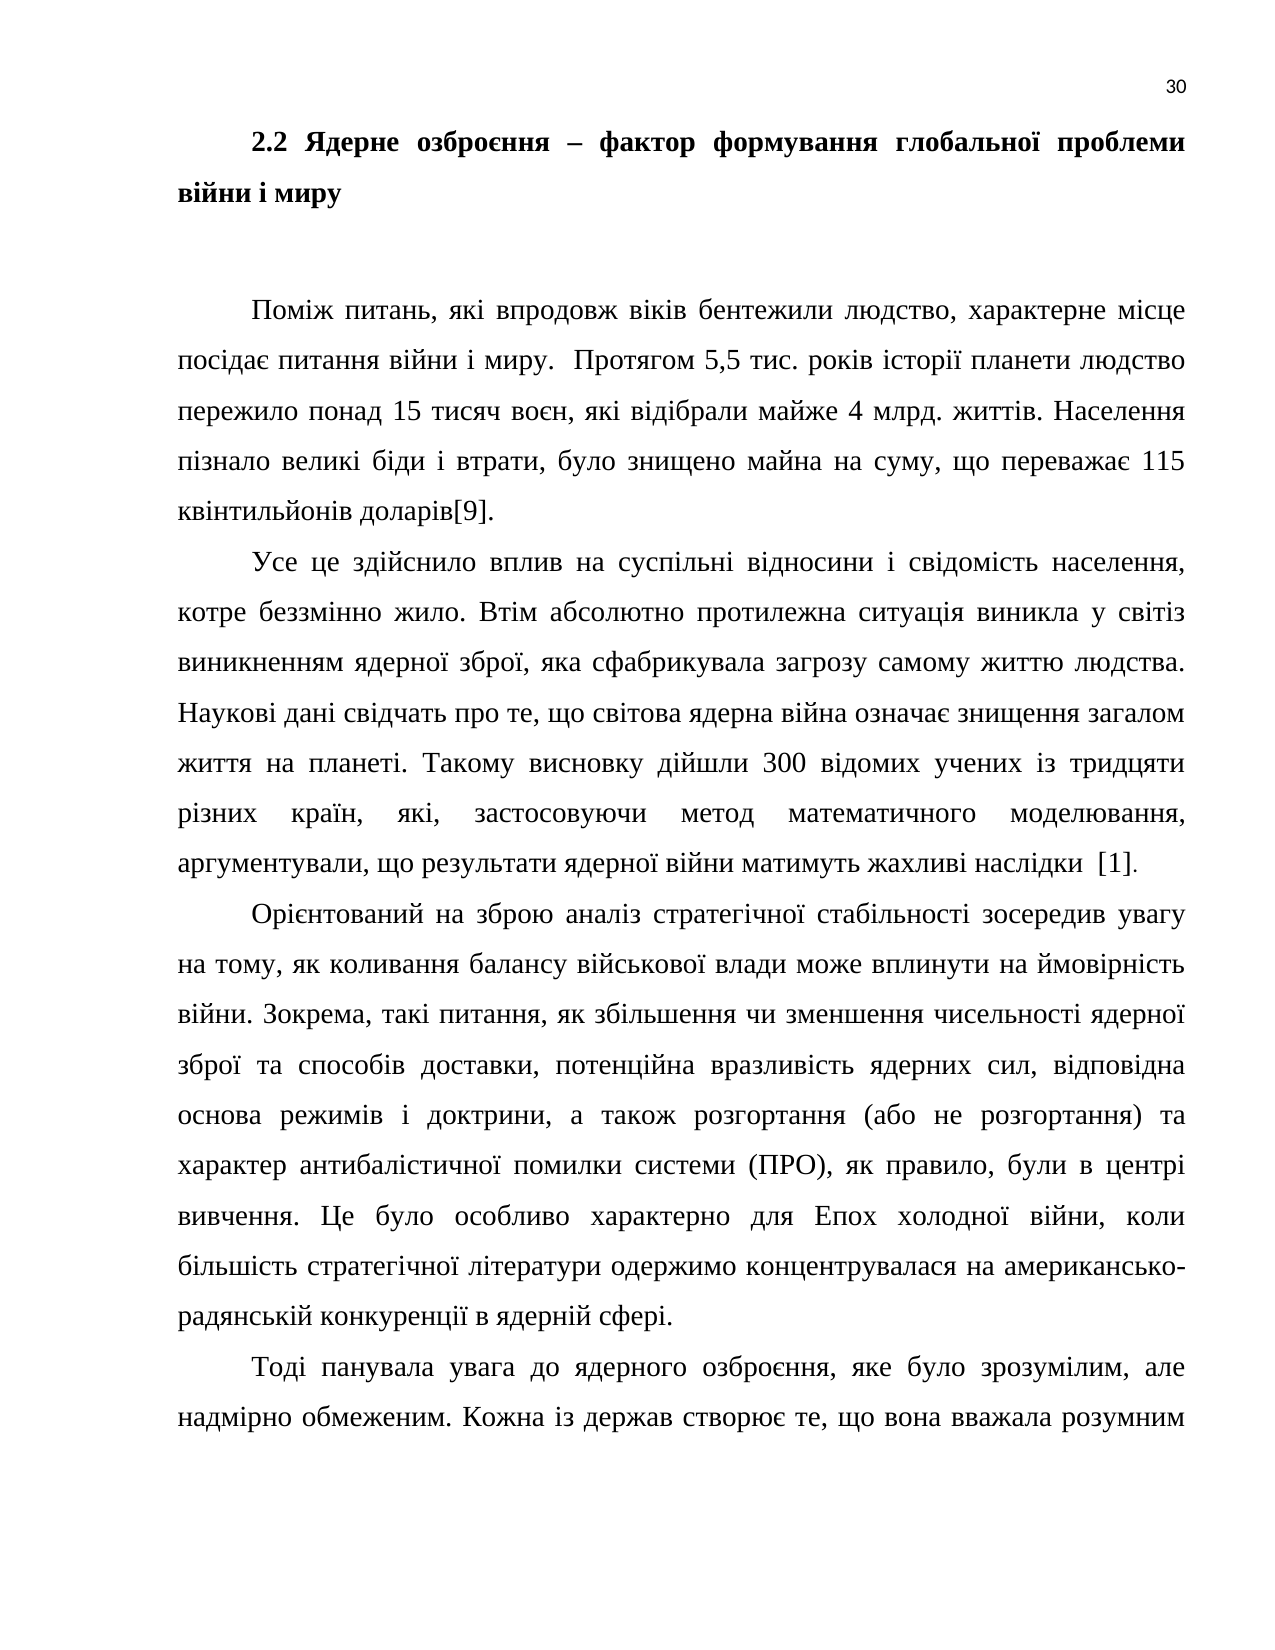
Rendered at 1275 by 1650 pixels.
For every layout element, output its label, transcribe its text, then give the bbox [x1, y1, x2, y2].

subtitle 2.2 Ядерне озброєння – фактор формування глобальної проблеми війни і миру [177, 124, 1186, 208]
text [177, 1349, 1186, 1433]
text Орієнтований на зброю аналіз стратегічної стабільності зосередив увагу на тому, як коливання балансу військової влади може вплинути на ймовірність війни. Зокрема, такі питання, як збільшення чи зменшення чисельності ядерної зброї та способів доставки, потенційна вразливість ядерних сил, відповідна основа режимів і доктрини, а також розгортання (або не розгортання) та характер антибалістичної помилки системи (ПРО), як правило, були в центрі вивчення. Це було особливо характерно для Епох холодної війни, коли більшість стратегічної літератури одержимо концентрувалася на американсько-радянській конкуренції в ядерній сфері. [177, 896, 1186, 1332]
text Усе це здійснило вплив на суспільні відносини і свідомість населення, котре беззмінно жило. Втім абсолютно протилежна ситуація виникла у світіз виникненням ядерної зброї, яка сфабрикувала загрозу самому життю людства. Наукові дані свідчать про те, що світова ядерна війна означає знищення загалом життя на планеті. Такому висновку дійшли 300 відомих учених із тридцяти різних країн, які, застосовуючи метод математичного моделювання, аргументували, що результати ядерної війни матимуть жахливі наслідки [1]. [177, 544, 1186, 879]
text Поміж питань, які впродовж віків бентежили людство, характерне місце посідає питання війни і миру. Протягом 5,5 тис. років історії планети людство пережило понад 15 тисяч воєн, які відібрали майже 4 млрд. життів. Населення пізнало великі біди і втрати, було знищено майна на суму, що переважає 115 квінтильйонів доларів[9]. [177, 292, 1186, 527]
